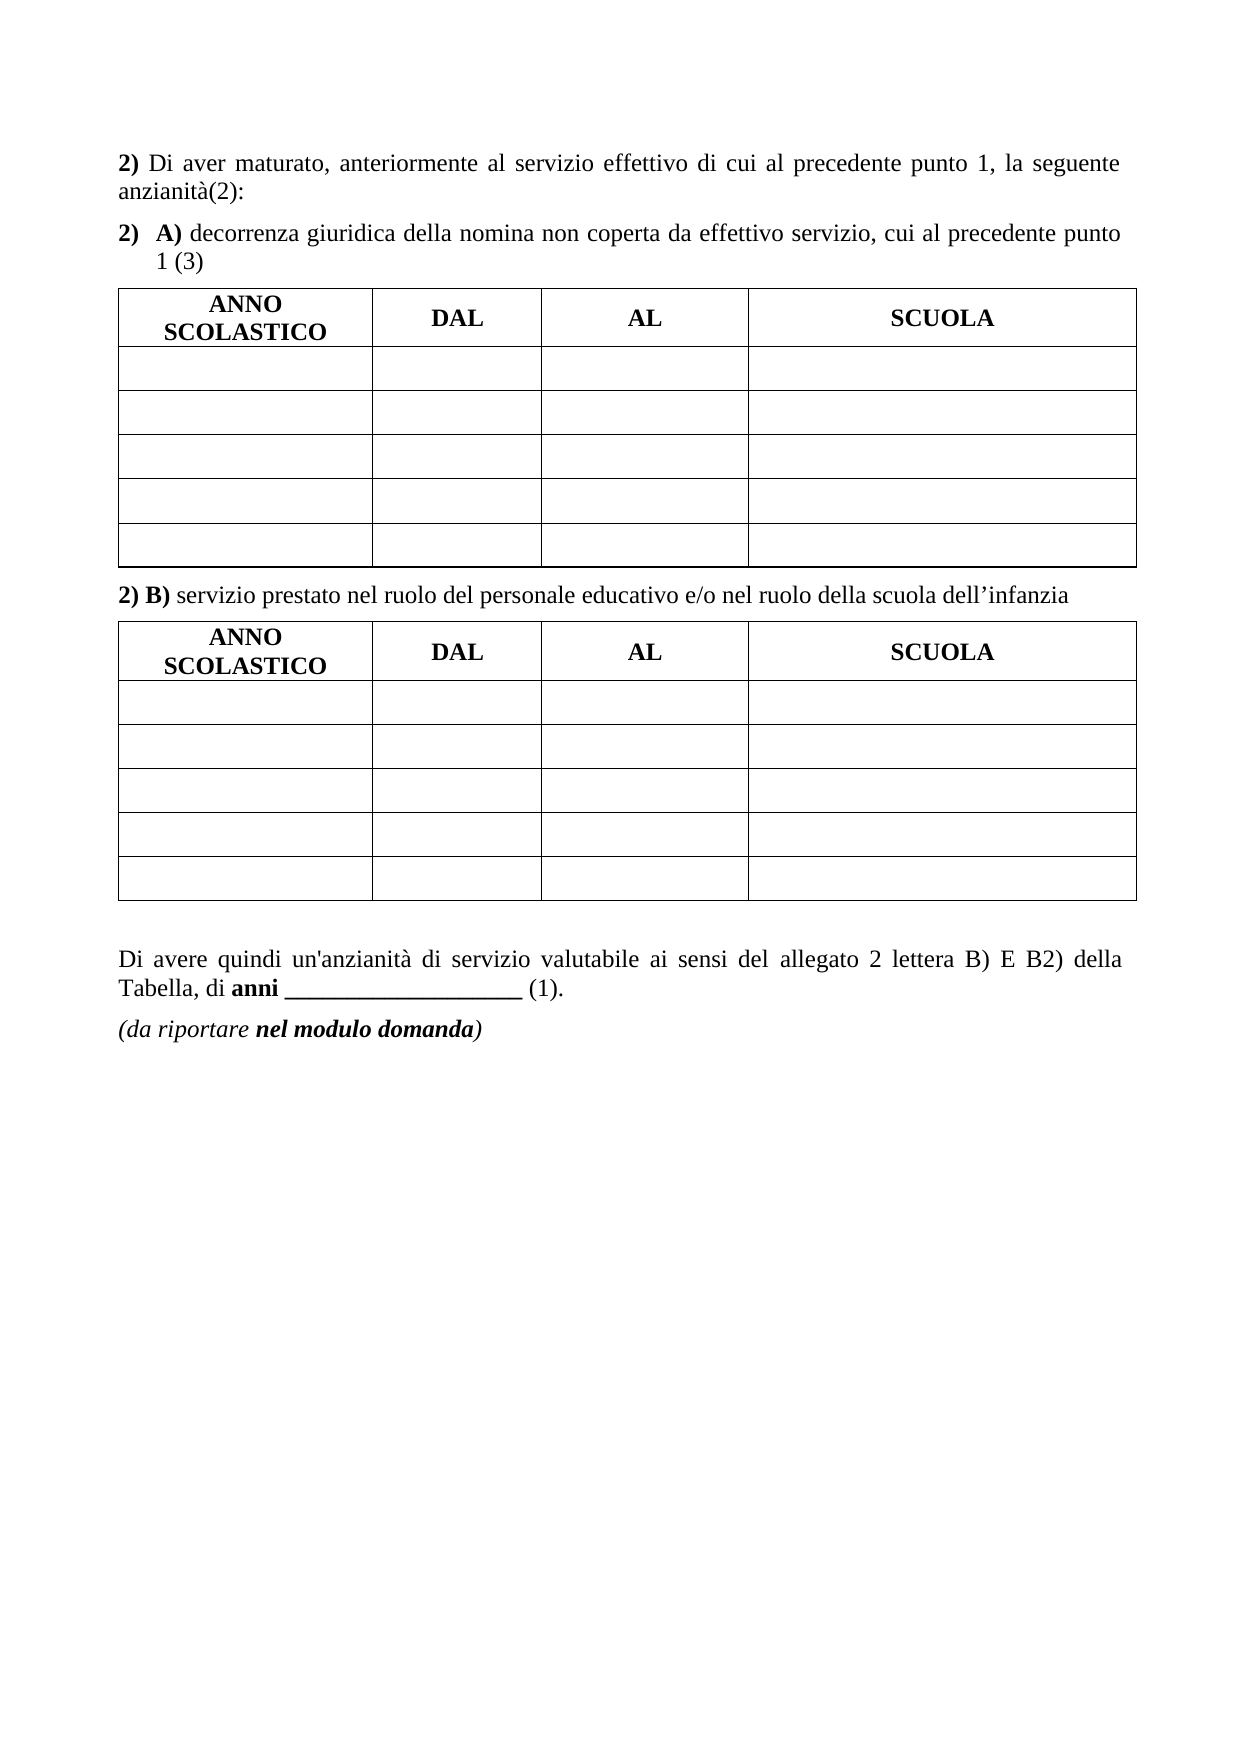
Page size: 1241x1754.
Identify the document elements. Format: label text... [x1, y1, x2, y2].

table_header ANNO SCOLASTICO [119, 289, 372, 346]
table_cell [373, 813, 541, 856]
table_cell [119, 524, 372, 566]
table_cell [373, 479, 541, 522]
text 2) B) servizio prestato nel ruolo del personale educativo e/o nel ruolo della scuola dell’infanzia [118, 580, 1122, 609]
table_cell [373, 769, 541, 812]
table_header DAL [373, 289, 541, 346]
table_cell [542, 857, 748, 900]
table_cell [749, 391, 1136, 434]
table_cell [373, 681, 541, 724]
table_cell [749, 769, 1136, 812]
table_cell [373, 857, 541, 900]
table_header SCUOLA [749, 622, 1136, 680]
table_cell [749, 857, 1136, 900]
table_cell [542, 479, 748, 522]
table_cell [373, 391, 541, 434]
text 2) A) decorrenza giuridica della nomina non coperta da effettivo servizio, cui al precedente punto 1 (3) [118, 218, 1122, 275]
table_cell [542, 435, 748, 478]
table_cell [749, 725, 1136, 768]
table_cell [373, 524, 541, 566]
table_cell [119, 435, 372, 478]
table_cell [542, 347, 748, 390]
table_cell [119, 813, 372, 856]
table_cell [119, 681, 372, 724]
table_header ANNO SCOLASTICO [119, 622, 372, 680]
table_cell [749, 347, 1136, 390]
table_cell [542, 524, 748, 566]
table_header SCUOLA [749, 289, 1136, 346]
table_cell [542, 681, 748, 724]
table_cell [749, 479, 1136, 522]
table_cell [749, 681, 1136, 724]
table_cell [542, 769, 748, 812]
table_header AL [542, 622, 748, 680]
table_cell [542, 391, 748, 434]
table_header DAL [373, 622, 541, 680]
table_cell [119, 479, 372, 522]
table_cell [119, 857, 372, 900]
text 2) Di aver maturato, anteriormente al servizio effettivo di cui al precedente punto 1, la seguente anzianità(2): [118, 148, 1122, 205]
table_cell [749, 813, 1136, 856]
table_cell [119, 347, 372, 390]
table_cell [373, 435, 541, 478]
table_cell [373, 347, 541, 390]
table_cell [749, 435, 1136, 478]
table_cell [542, 813, 748, 856]
text (da riportare nel modulo domanda) [118, 1014, 1122, 1043]
table_cell [542, 725, 748, 768]
table_header AL [542, 289, 748, 346]
text Di avere quindi un'anzianità di servizio valutabile ai sensi del allegato 2 lettera b) e b2) della Tabella, di anni ___________________ (1). [118, 944, 1122, 1002]
table_cell [119, 391, 372, 434]
table_cell [119, 769, 372, 812]
table_cell [749, 524, 1136, 566]
table_cell [373, 725, 541, 768]
table_cell [119, 725, 372, 768]
